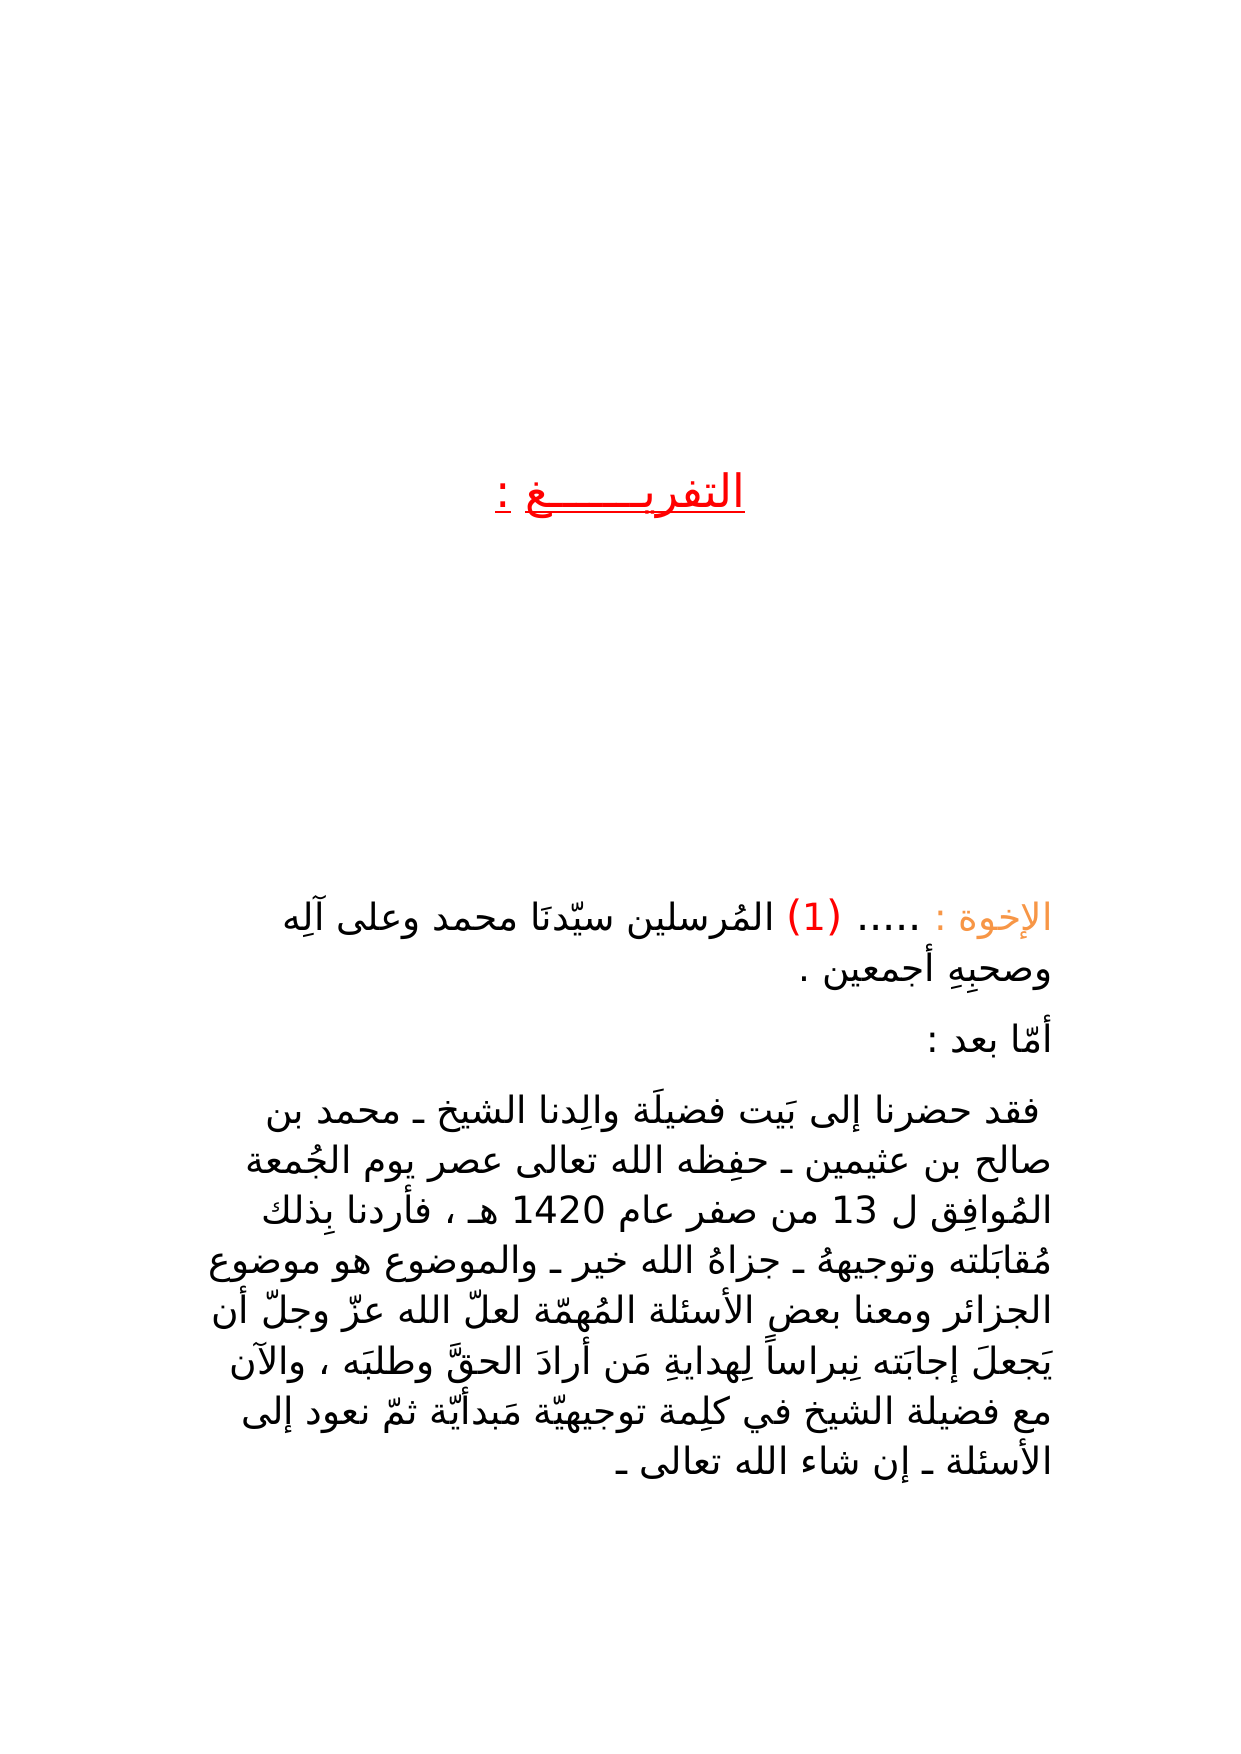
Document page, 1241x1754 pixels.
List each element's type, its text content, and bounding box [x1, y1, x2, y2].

text التفريـــــــغ : [187, 465, 1053, 518]
text الإخوة : ..... (1) المُرسلين سيّدنَا محمد وعلى آلِه وصحبِهِ أجمعين . [187, 892, 1053, 991]
text أمّا بعد : [187, 1018, 1053, 1061]
text فقد حضرنا إلى بَيت فضيلَة والِدنا الشيخ ـ محمد بن صالح بن عثيمين ـ حفِظه الله تعالى عصر يوم الجُمعة المُوافِق ل 13 من صفر عام 1420 هـ ، فأردنا بِذلك مُقابَلته وتوجيههُ ـ جزاهُ الله خير ـ والموضوع هو موضوع الجزائر ومعنا بعض الأسئلة المُهمّة لعلّ الله عزّ وجلّ أن يَجعلَ إجابَته نِبراساً لِهدايةِ مَن أرادَ الحقَّ وطلبَه ، والآن مع فضيلة الشيخ في كلِمة توجيهيّة مَبدأيّة ثمّ نعود إلى الأسئلة ـ إن شاء الله تعالى ـ [187, 1089, 1053, 1483]
